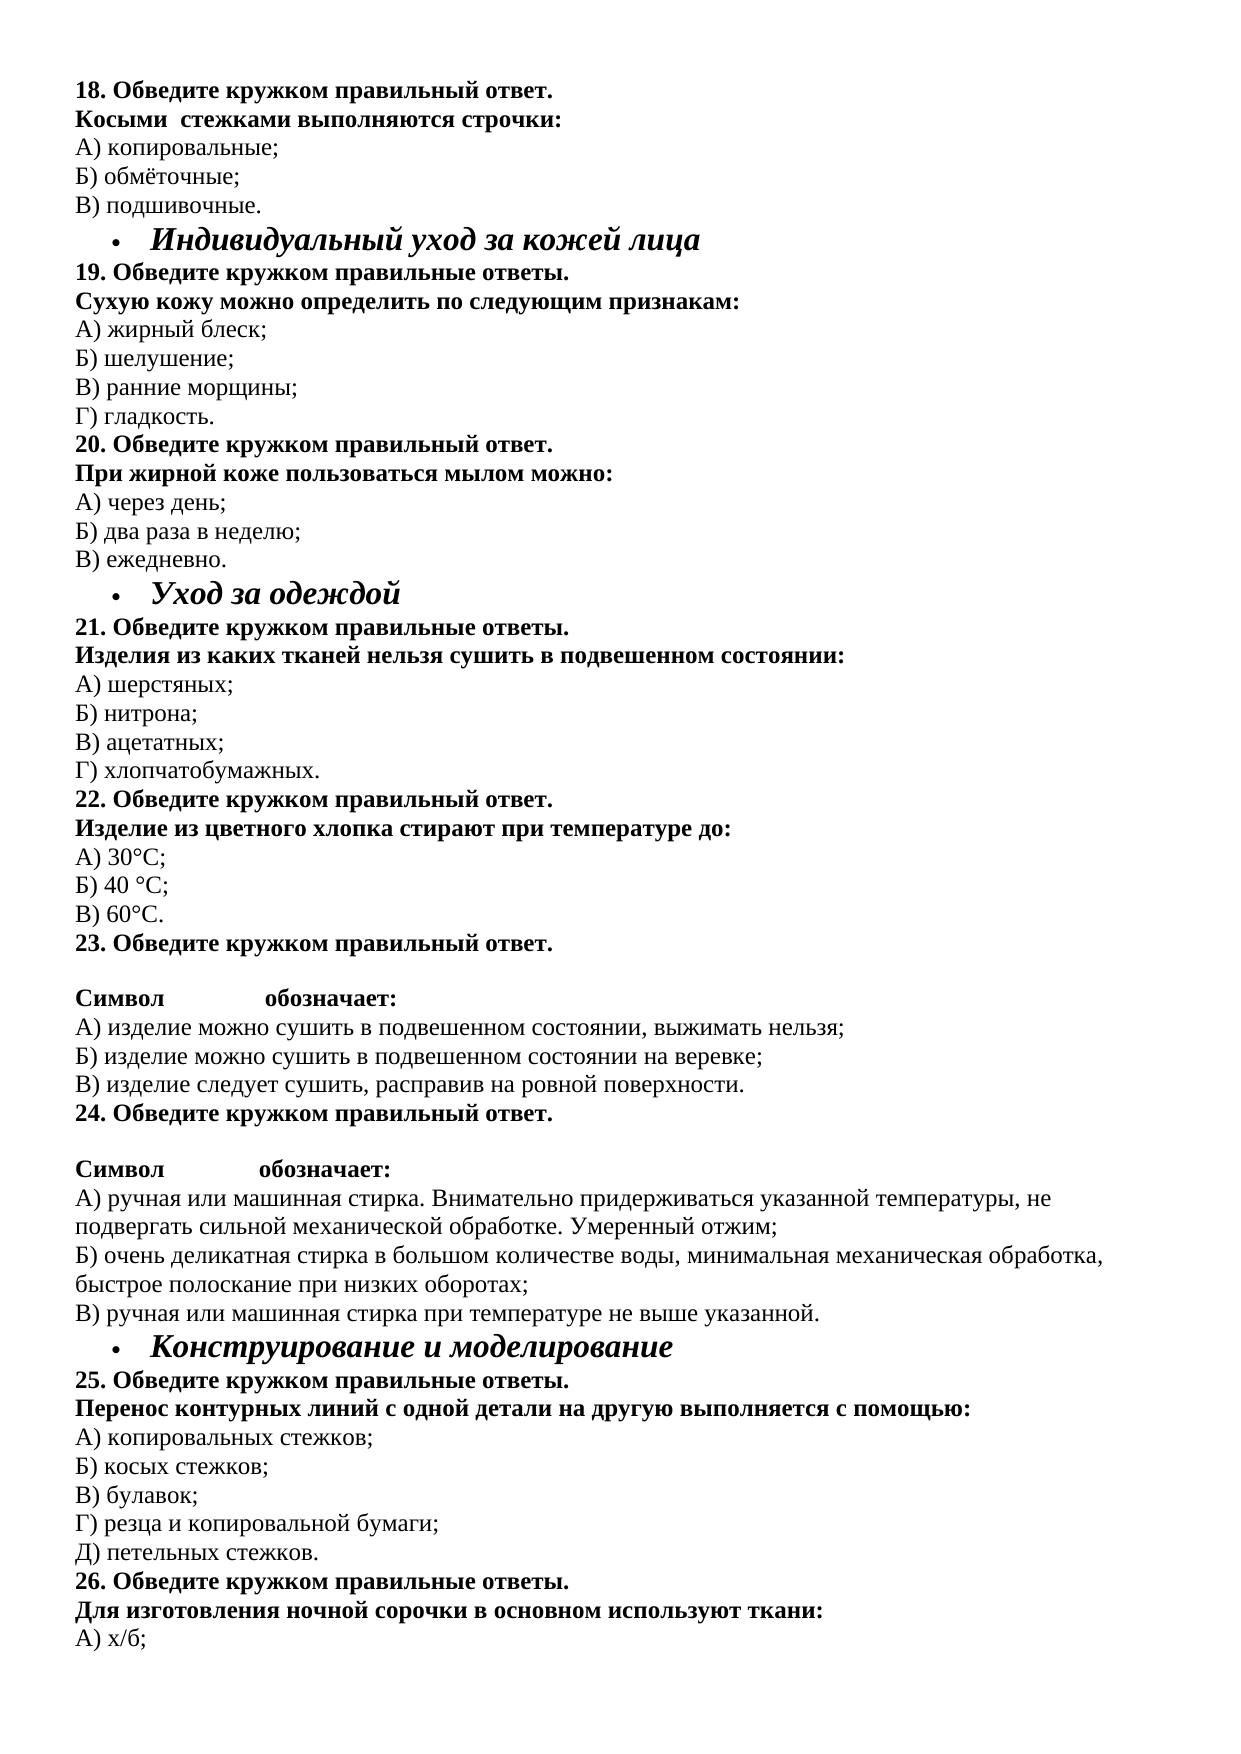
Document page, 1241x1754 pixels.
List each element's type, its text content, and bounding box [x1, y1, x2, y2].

text Символ обозначает: [75, 957, 1165, 1012]
text В) ежедневно. [75, 544, 1165, 573]
text А) ручная или машинная стирка. Внимательно придерживаться указанной температуры, не подвергать сильной механической обработке. Умеренный отжим; [75, 1183, 1165, 1240]
text Д) петельных стежков. [75, 1537, 1165, 1566]
text А) шерстяных; [75, 669, 1165, 698]
text Б) 40 °C; [75, 870, 1165, 899]
text Г) хлопчатобумажных. [75, 755, 1165, 784]
text Изделия из каких тканей нельзя сушить в подвешенном состоянии: [75, 640, 1165, 669]
text А) жирный блеск; [75, 314, 1165, 343]
text В) ранние морщины; [75, 372, 1165, 401]
text Косыми стежками выполняются строчки: [75, 104, 1165, 132]
text 20. Обведите кружком правильный ответ. [75, 429, 1165, 458]
text А) через день; [75, 487, 1165, 516]
text Б) косых стежков; [75, 1451, 1165, 1480]
text Б) нитрона; [75, 698, 1165, 727]
text Г) резца и копировальной бумаги; [75, 1508, 1165, 1537]
text Сухую кожу можно определить по следующим признакам: [75, 286, 1165, 314]
text Для изготовления ночной сорочки в основном используют ткани: [75, 1595, 1165, 1623]
text Символ обозначает: [75, 1127, 1165, 1183]
text В) булавок; [75, 1480, 1165, 1508]
text Перенос контурных линий с одной детали на другую выполняется с помощью: [75, 1393, 1165, 1422]
text Г) гладкость. [75, 401, 1165, 429]
text Б) обмёточные; [75, 161, 1165, 190]
text 26. Обведите кружком правильные ответы. [75, 1566, 1165, 1595]
list Уход за одеждой [112, 573, 1165, 612]
text 18. Обведите кружком правильный ответ. [75, 75, 1165, 104]
text В) подшивочные. [75, 190, 1165, 219]
text 21. Обведите кружком правильные ответы. [75, 612, 1165, 640]
text Изделие из цветного хлопка стирают при температуре до: [75, 813, 1165, 842]
text 23. Обведите кружком правильный ответ. [75, 928, 1165, 957]
text Б) шелушение; [75, 343, 1165, 372]
text 25. Обведите кружком правильные ответы. [75, 1365, 1165, 1393]
text А) 30°C; [75, 842, 1165, 870]
text В) ручная или машинная стирка при температуре не выше указанной. [75, 1298, 1165, 1326]
text А) изделие можно сушить в подвешенном состоянии, выжимать нельзя; [75, 1012, 1165, 1041]
list Конструирование и моделирование [112, 1326, 1165, 1365]
text В) 60°C. [75, 899, 1165, 928]
text Б) два раза в неделю; [75, 516, 1165, 544]
text А) копировальные; [75, 132, 1165, 161]
text А) х/б; [75, 1623, 1165, 1652]
text При жирной коже пользоваться мылом можно: [75, 458, 1165, 487]
text 24. Обведите кружком правильный ответ. [75, 1098, 1165, 1127]
text 22. Обведите кружком правильный ответ. [75, 784, 1165, 813]
text Б) очень деликатная стирка в большом количестве воды, минимальная механическая обработка, быстрое полоскание при низких оборотах; [75, 1240, 1165, 1298]
list Индивидуальный уход за кожей лица [112, 219, 1165, 257]
text В) изделие следует сушить, расправив на ровной поверхности. [75, 1069, 1165, 1098]
text А) копировальных стежков; [75, 1422, 1165, 1451]
text 19. Обведите кружком правильные ответы. [75, 257, 1165, 286]
text В) ацетатных; [75, 727, 1165, 755]
text Б) изделие можно сушить в подвешенном состоянии на веревке; [75, 1041, 1165, 1069]
